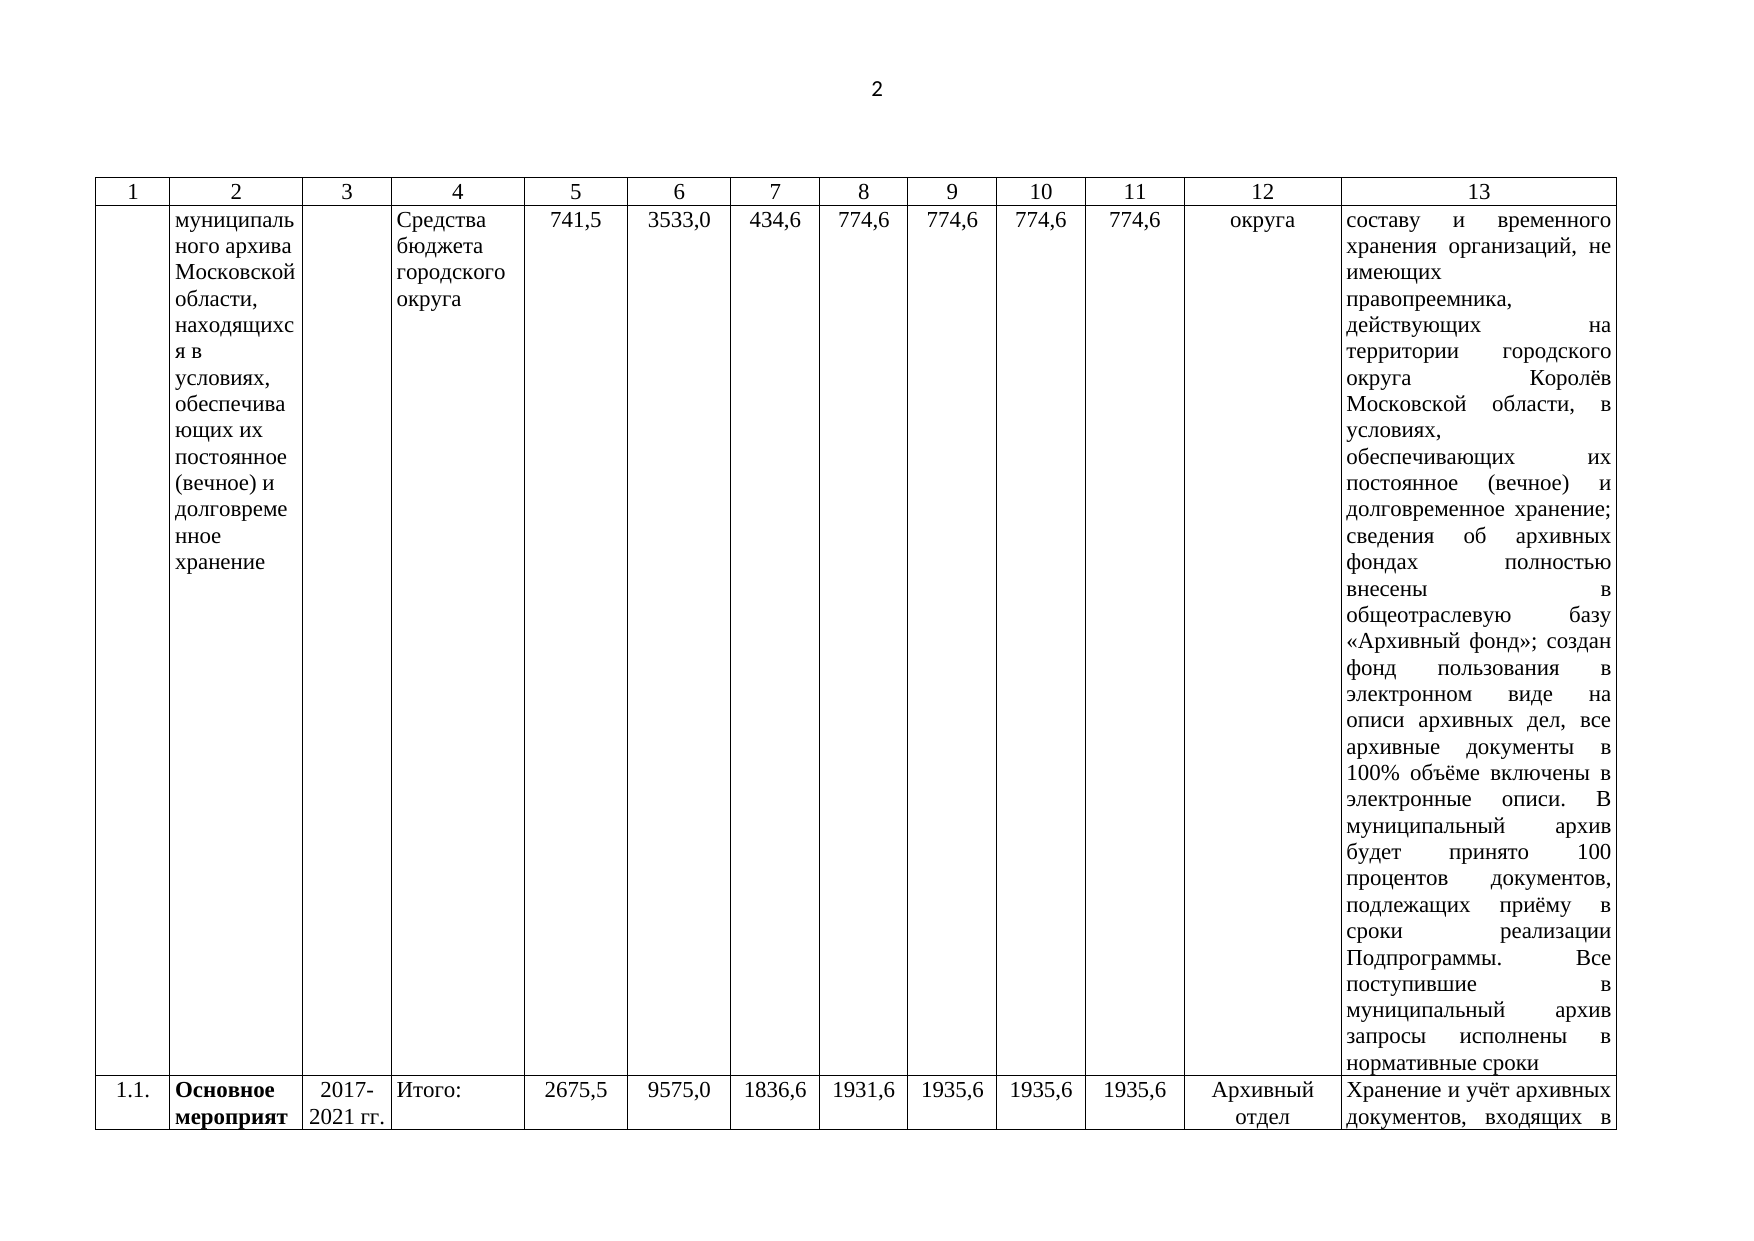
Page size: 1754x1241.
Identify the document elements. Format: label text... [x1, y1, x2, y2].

table_cell 434,6 [731, 206, 819, 1075]
table_cell Итого: [392, 1076, 524, 1129]
table_header 13 [1342, 178, 1616, 204]
table_cell 774,6 [820, 206, 907, 1075]
table_cell 3533,0 [628, 206, 730, 1075]
table_header 11 [1086, 178, 1184, 204]
table_cell 774,6 [997, 206, 1085, 1075]
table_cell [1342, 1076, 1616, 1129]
table_cell Средства бюджета городского округа [392, 206, 524, 1075]
table_cell 1836,6 [731, 1076, 819, 1129]
table_header 10 [997, 178, 1085, 204]
table_cell 1935,6 [908, 1076, 996, 1129]
table_cell 1931,6 [820, 1076, 907, 1129]
table_cell 774,6 [1086, 206, 1184, 1075]
table_header 1 [96, 178, 169, 204]
table_header 8 [820, 178, 907, 204]
table_cell 1.1. [96, 1076, 169, 1129]
table_cell 774,6 [908, 206, 996, 1075]
table_cell 2675,5 [525, 1076, 627, 1129]
table_header 6 [628, 178, 730, 204]
table_cell 741,5 [525, 206, 627, 1075]
table_header 9 [908, 178, 996, 204]
table_cell 1935,6 [997, 1076, 1085, 1129]
table_header 5 [525, 178, 627, 204]
table_cell 2017-2021 гг. [303, 1076, 391, 1129]
table_header 2 [170, 178, 302, 204]
table_cell 9575,0 [628, 1076, 730, 1129]
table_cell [1185, 1076, 1341, 1129]
table_header 12 [1185, 178, 1341, 204]
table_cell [170, 1076, 302, 1129]
table_header 3 [303, 178, 391, 204]
table_header 4 [392, 178, 524, 204]
table_cell 1935,6 [1086, 1076, 1184, 1129]
table_header 7 [731, 178, 819, 204]
